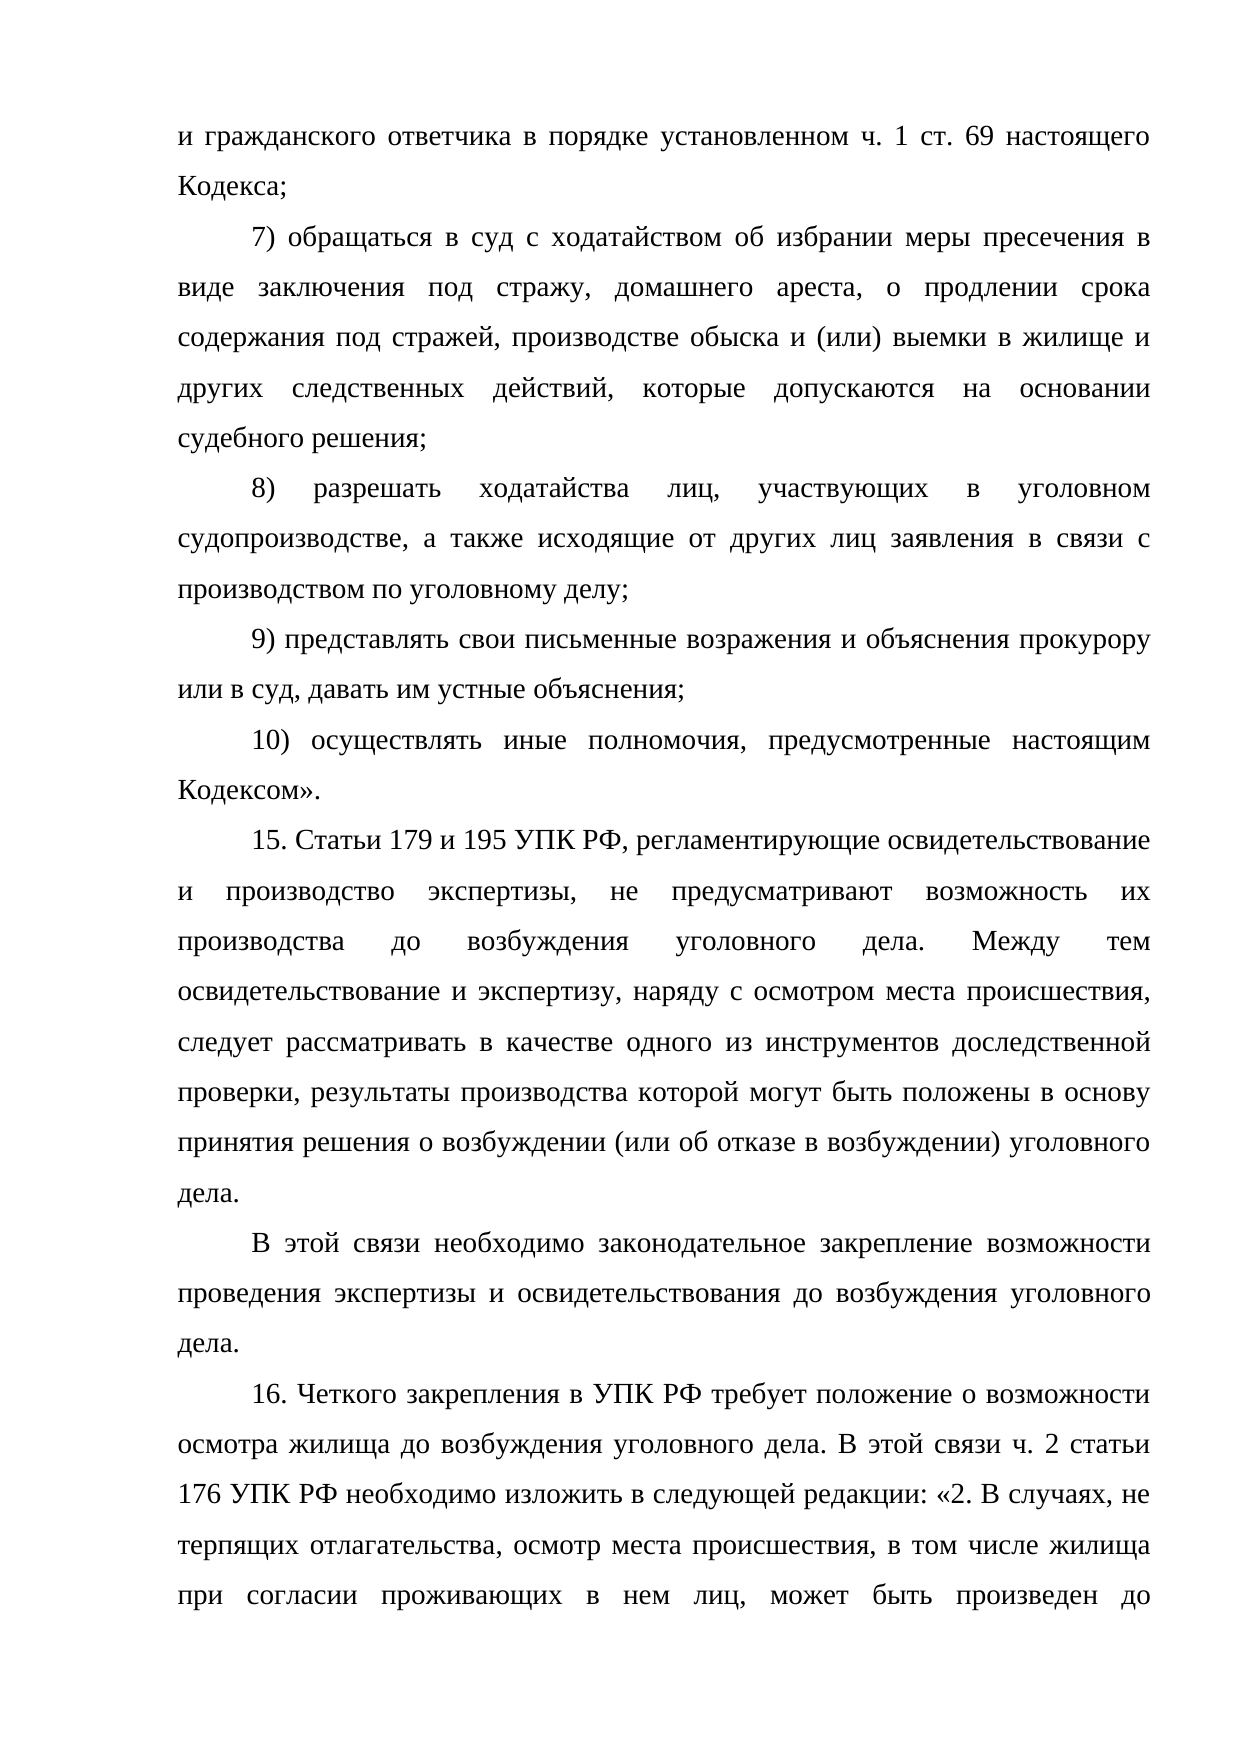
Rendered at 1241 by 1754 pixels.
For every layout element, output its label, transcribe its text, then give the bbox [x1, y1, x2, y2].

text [177, 1376, 1152, 1611]
text В этой связи необходимо законодательное закрепление возможности проведения экспертизы и освидетельствования до возбуждения уголовного дела. [177, 1225, 1152, 1359]
text 8) разрешать ходатайства лиц, участвующих в уголовном судопроизводстве, а также исходящие от других лиц заявления в связи с производством по уголовному делу; [177, 470, 1152, 604]
text 10) осуществлять иные полномочия, предусмотренные настоящим Кодексом». [177, 722, 1152, 806]
text 7) обращаться в суд с ходатайством об избрании меры пресечения в виде заключения под стражу, домашнего ареста, о продлении срока содержания под стражей, производстве обыска и (или) выемки в жилище и других следственных действий, которые допускаются на основании судебного решения; [177, 219, 1152, 453]
text 15. Статьи 179 и 195 УПК РФ, регламентирующие освидетельствование и производство экспертизы, не предусматривают возможность их производства до возбуждения уголовного дела. Между тем освидетельствование и экспертизу, наряду с осмотром места происшествия, следует рассматривать в качестве одного из инструментов доследственной проверки, результаты производства которой могут быть положены в основу принятия решения о возбуждении (или об отказе в возбуждении) уголовного дела. [177, 822, 1152, 1208]
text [177, 118, 1152, 202]
text 9) представлять свои письменные возражения и объяснения прокурору или в суд, давать им устные объяснения; [177, 621, 1152, 705]
